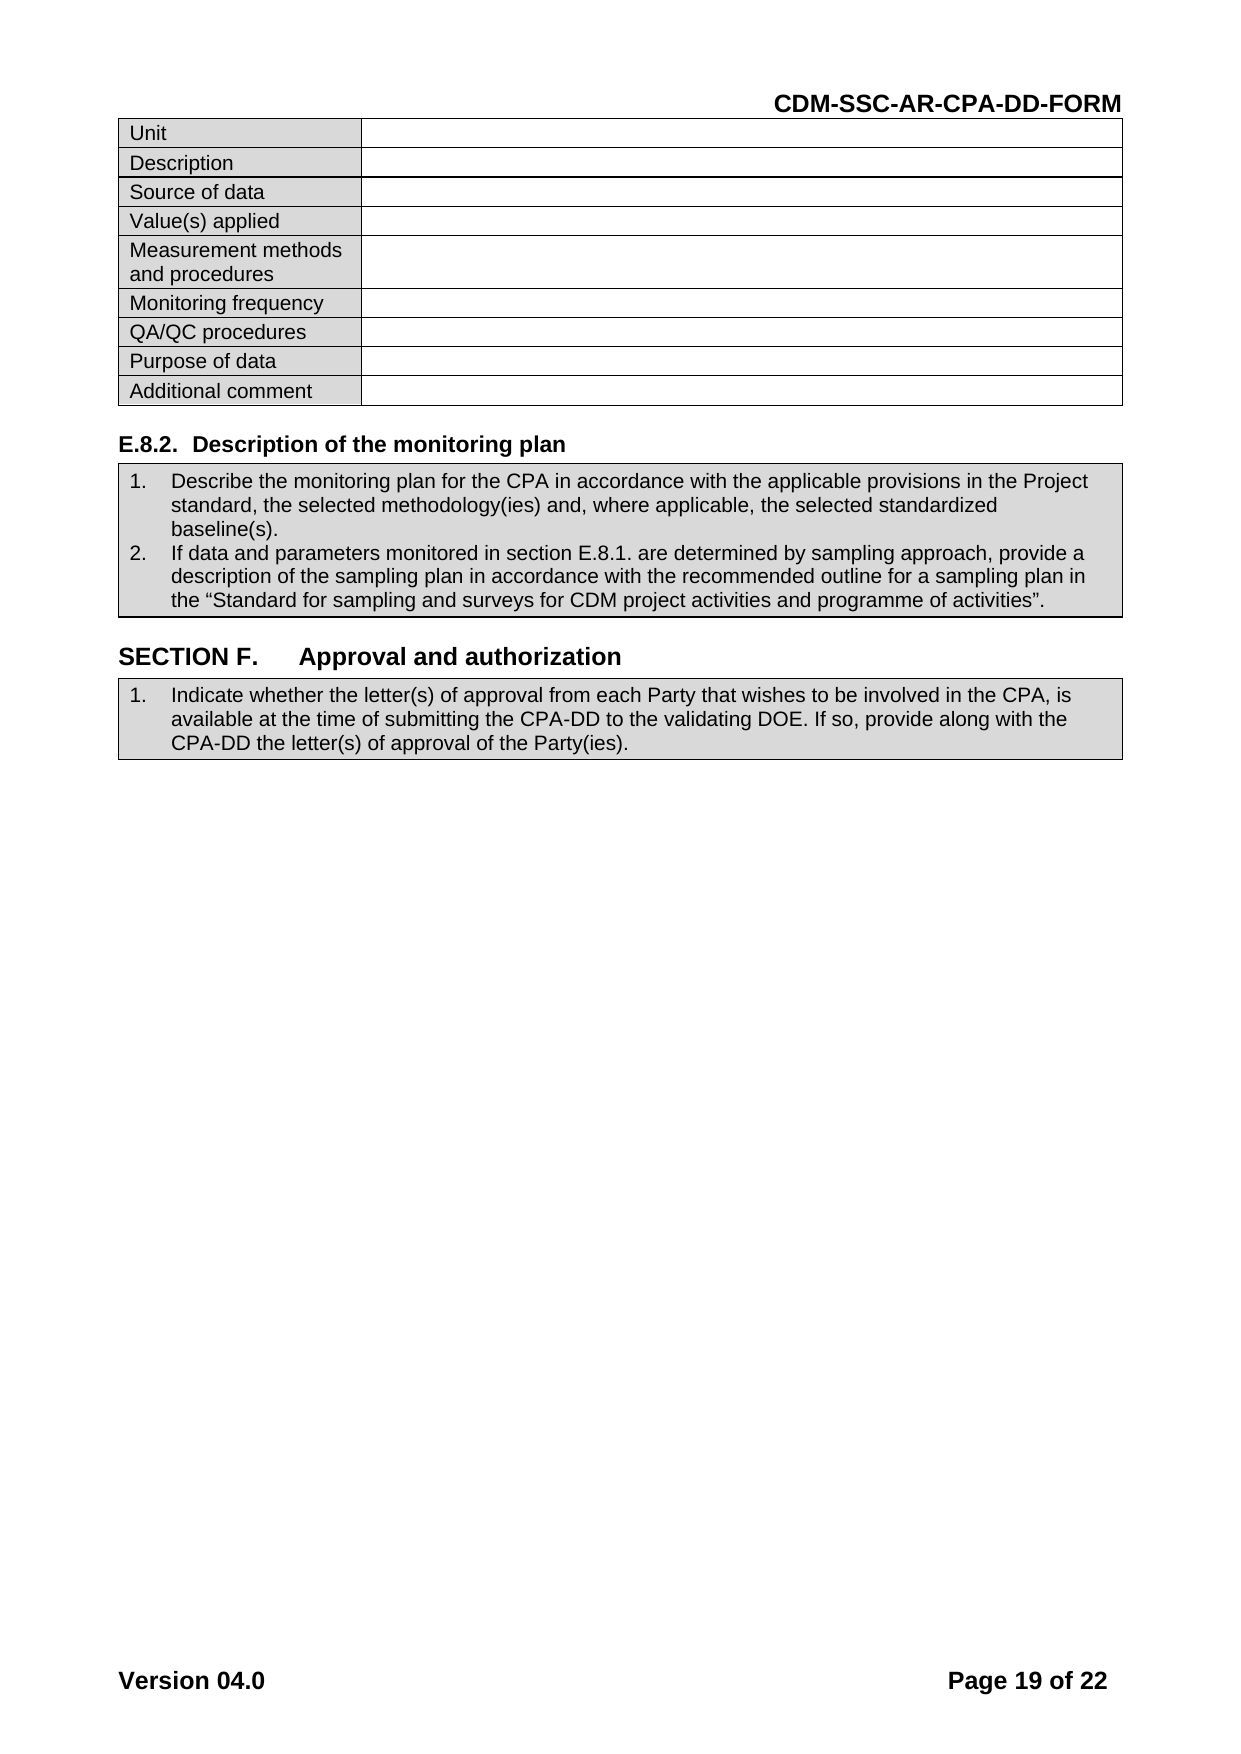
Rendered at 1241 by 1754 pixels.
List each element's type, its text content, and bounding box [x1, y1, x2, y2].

table_cell [362, 119, 1122, 147]
table_cell [362, 236, 1122, 288]
table_cell [362, 148, 1122, 176]
table_cell QA/QC procedures [119, 318, 361, 346]
table_cell Description [119, 148, 361, 176]
list Approval and authorization [118, 642, 1122, 671]
table_cell [362, 318, 1122, 346]
table_cell Additional comment [119, 376, 361, 404]
table_cell Monitoring frequency [119, 289, 361, 317]
table_cell [362, 376, 1122, 404]
table_header Indicate whether the letter(s) of approval from each Party that wishes to be involved in the CPA, is available at the time of submitting the CPA-DD to the validating DOE. If so, provide along with the CPA-DD the letter(s) of approval of the Party(ies). [119, 679, 1122, 759]
table_cell [362, 207, 1122, 235]
table_cell [362, 347, 1122, 375]
table_cell Purpose of data [119, 347, 361, 375]
table_cell Value(s) applied [119, 207, 361, 235]
list Description of the monitoring plan [118, 431, 1122, 457]
table_header Describe the monitoring plan for the CPA in accordance with the applicable provisions in the Project standard, the selected methodology(ies) and, where applicable, the selected standardized baseline(s). If data and parameters monitored in section E.8.1. are determined by sampling approach, provide a description of the sampling plan in accordance with the recommended outline for a sampling plan in the “Standard for sampling and surveys for CDM project activities and programme of activities”. [119, 464, 1122, 616]
table_cell Source of data [119, 178, 361, 206]
table_cell Unit [119, 119, 361, 147]
table_cell [362, 289, 1122, 317]
table_cell [362, 178, 1122, 206]
table_cell Measurement methods and procedures [119, 236, 361, 288]
